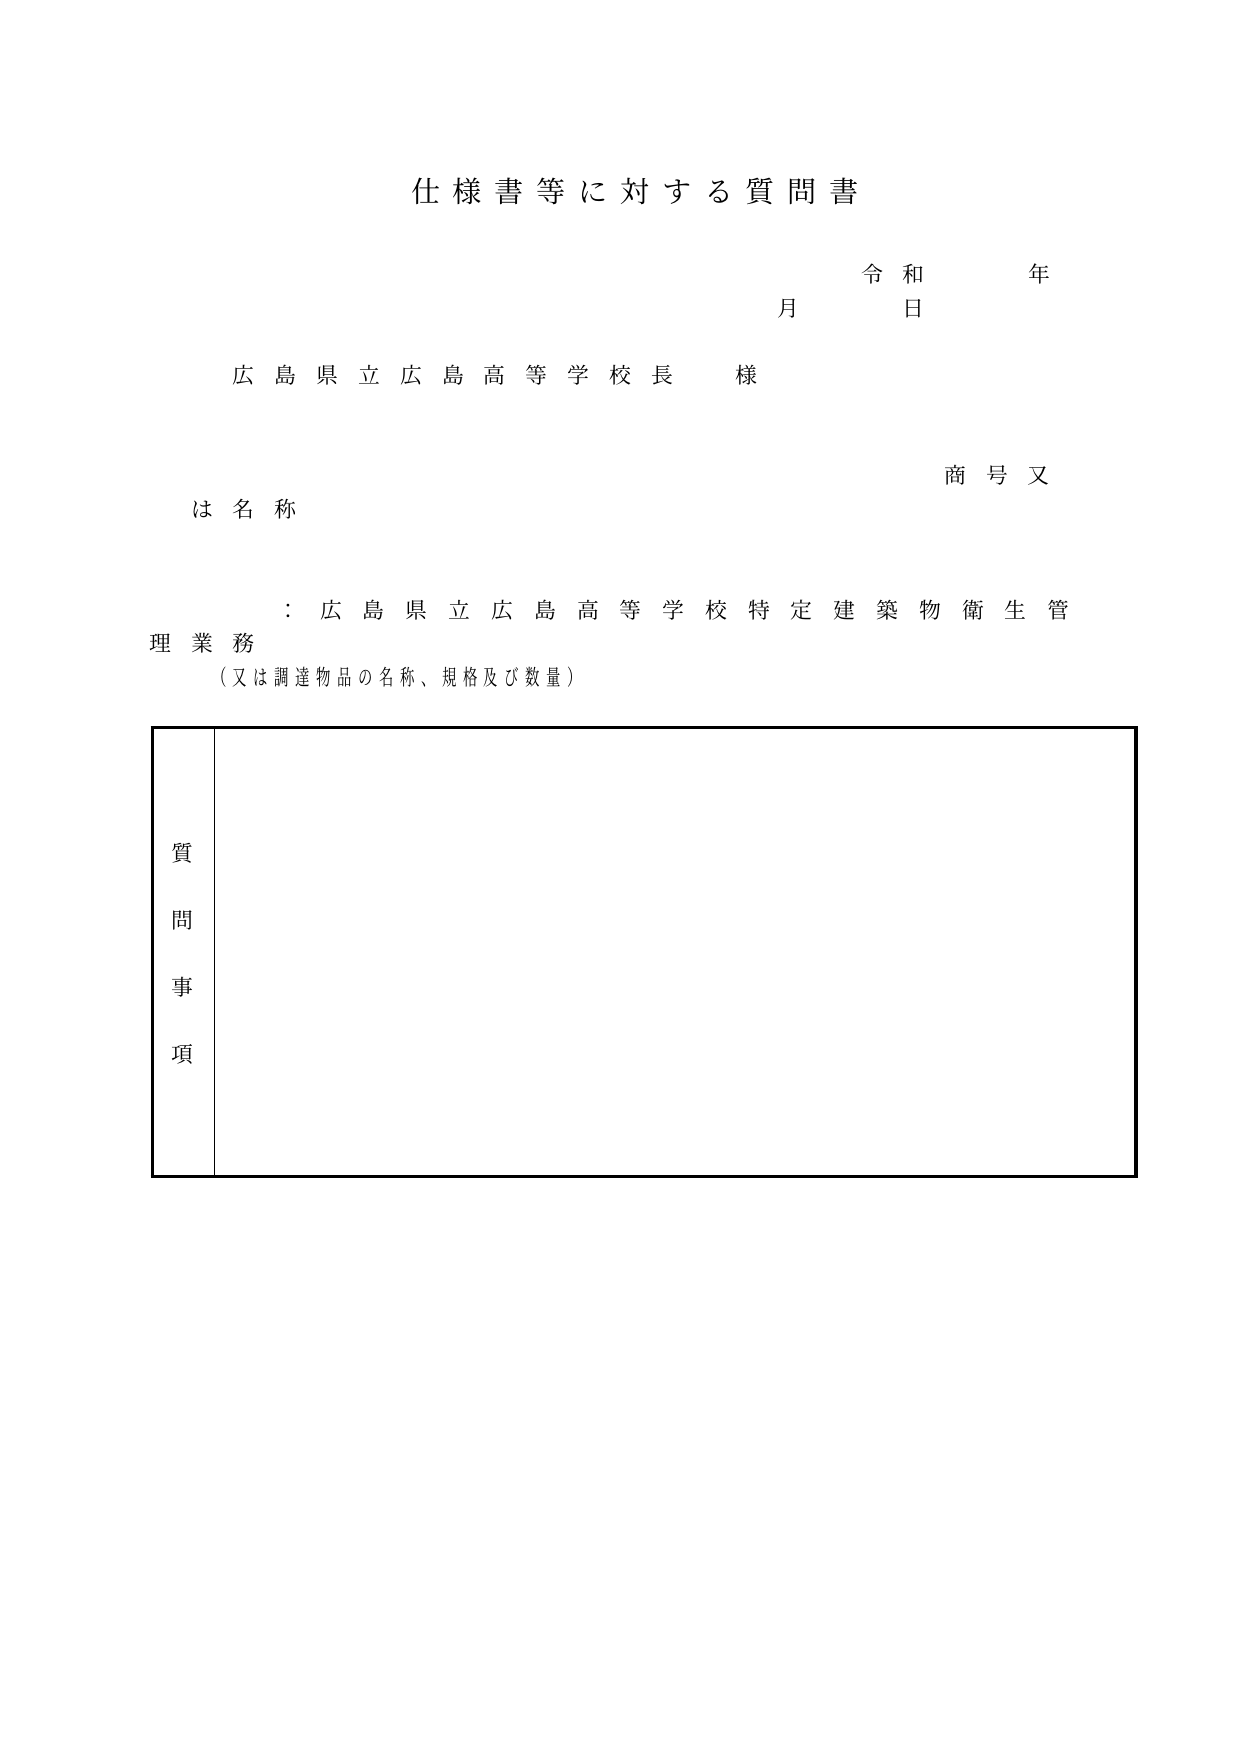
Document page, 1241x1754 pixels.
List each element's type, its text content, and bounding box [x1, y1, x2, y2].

table_header 質 問 事 項 [154, 729, 214, 1175]
text 仕様書等に対する質問書 [186, 156, 1091, 223]
text ：広島県立広島高等学校特定建築物衛生管理業務 [149, 592, 1091, 659]
text 商号又は名称 [186, 458, 1091, 525]
text （又は調達物品の名称、規格及び数量） [149, 659, 1091, 692]
text 令和 年 月 日 [769, 256, 1091, 323]
table_header [215, 729, 1134, 1175]
text 広島県立広島高等学校長 様 [186, 357, 1091, 391]
